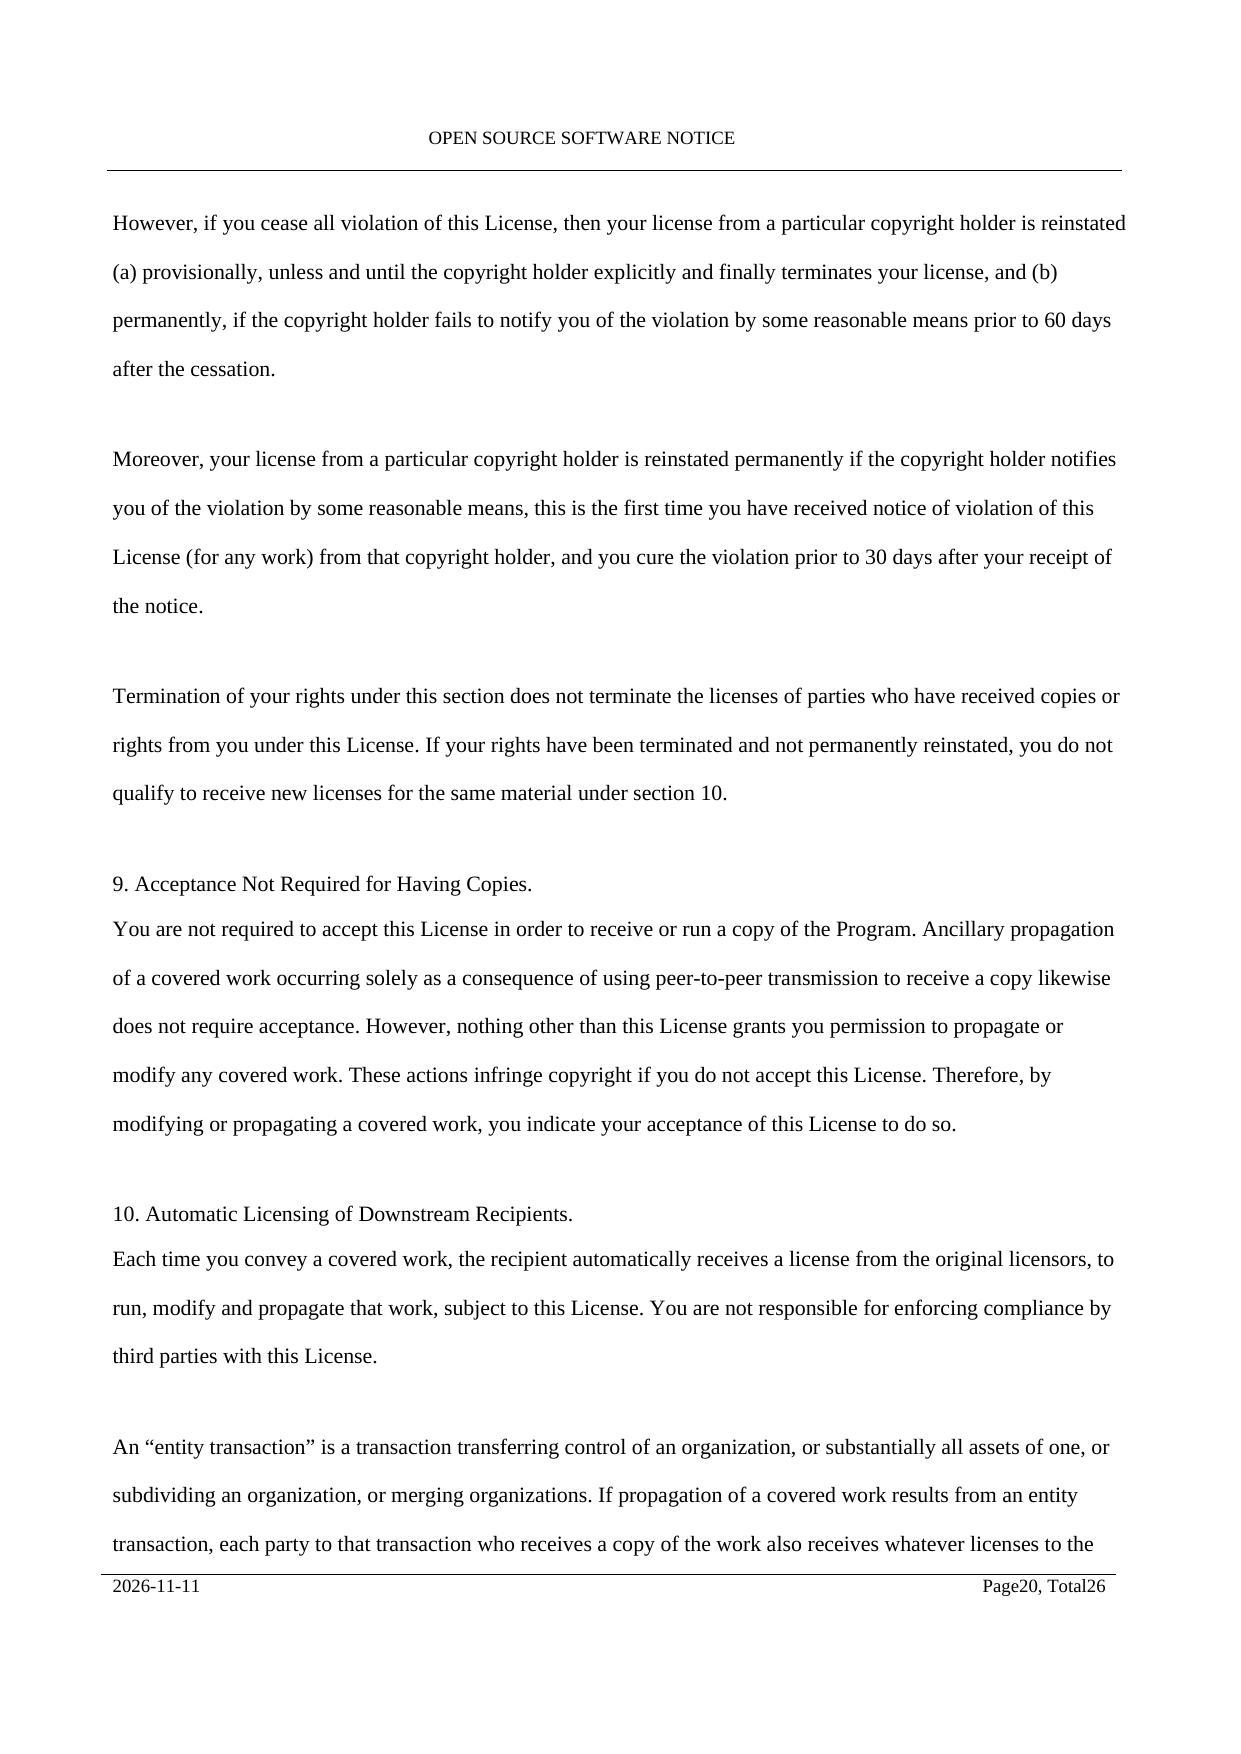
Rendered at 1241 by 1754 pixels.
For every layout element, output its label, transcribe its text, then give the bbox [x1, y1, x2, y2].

text You are not required to accept this License in order to receive or run a copy of the Program. Ancillary propagation of a covered work occurring solely as a consequence of using peer-to-peer transmission to receive a copy likewise does not require acceptance. However, nothing other than this License grants you permission to propagate or modify any covered work. These actions infringe copyright if you do not accept this License. Therefore, by modifying or propagating a covered work, you indicate your acceptance of this License to do so. [112, 912, 1128, 1139]
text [112, 1430, 1128, 1560]
text Each time you convey a covered work, the recipient automatically receives a license from the original licensors, to run, modify and propagate that work, subject to this License. You are not responsible for enforcing compliance by third parties with this License. [112, 1242, 1128, 1372]
text However, if you cease all violation of this License, then your license from a particular copyright holder is reinstated (a) provisionally, unless and until the copyright holder explicitly and finally terminates your license, and (b) permanently, if the copyright holder fails to notify you of the violation by some reasonable means prior to 60 days after the cessation. [112, 206, 1128, 385]
text Moreover, your license from a particular copyright holder is reinstated permanently if the copyright holder notifies you of the violation by some reasonable means, this is the first time you have received notice of violation of this License (for any work) from that copyright holder, and you cure the violation prior to 30 days after your receipt of the notice. [112, 443, 1128, 622]
text Termination of your rights under this section does not terminate the licenses of parties who have received copies or rights from you under this License. If your rights have been terminated and not permanently reinstated, you do not qualify to receive new licenses for the same material under section 10. [112, 679, 1128, 809]
text 10. Automatic Licensing of Downstream Recipients. [112, 1197, 1128, 1230]
text 9. Acceptance Not Required for Having Copies. [112, 867, 1128, 899]
